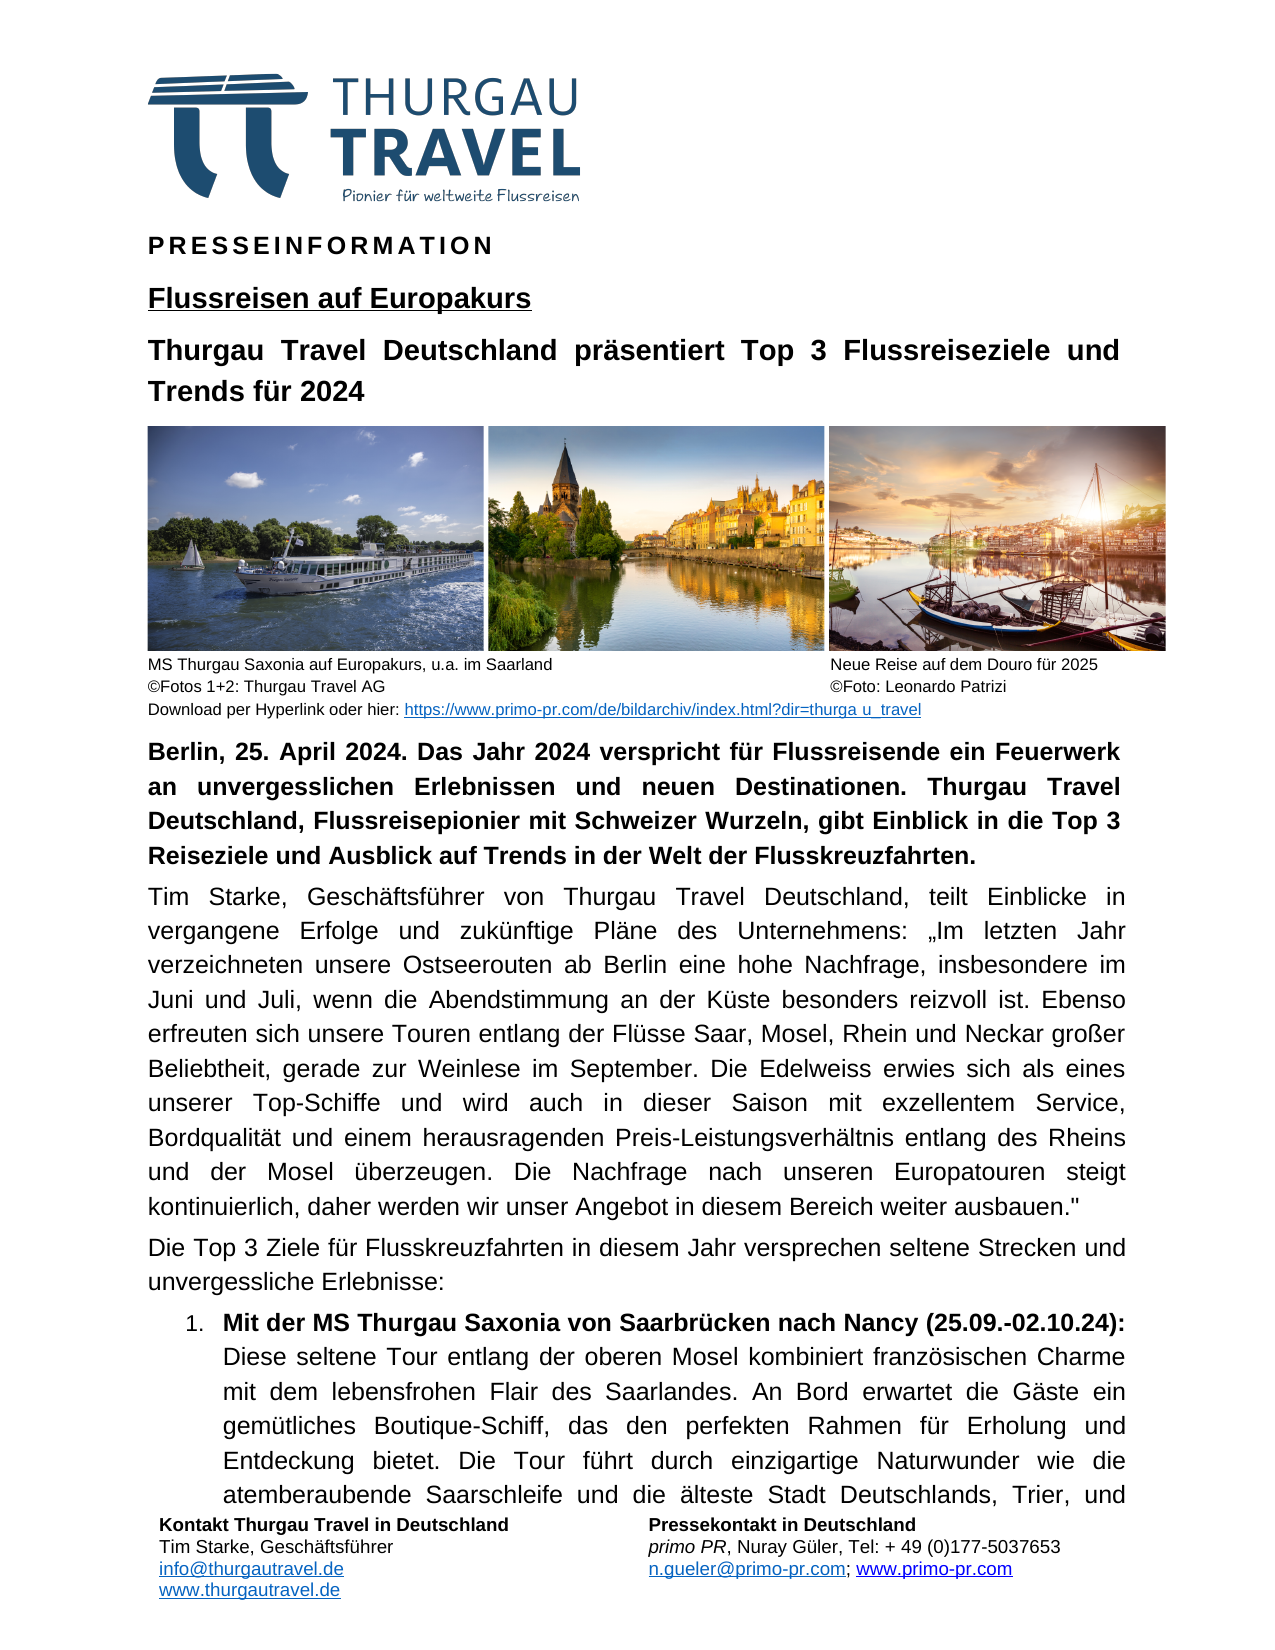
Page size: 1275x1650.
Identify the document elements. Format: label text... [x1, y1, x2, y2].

text ©Fotos 1+2: Thurgau Travel AG ©Foto: Leonardo Patrizi [148, 677, 1127, 696]
text Thurgau Travel Deutschland präsentiert Top 3 Flussreiseziele und Trends für 2024 [148, 333, 1122, 407]
picture [147, 426, 484, 651]
text MS Thurgau Saxonia auf Europakurs, u.a. im Saarland Neue Reise auf dem Douro für 2025 [148, 654, 1127, 673]
text Tim Starke, Geschäftsführer von Thurgau Travel Deutschland, teilt Einblicke in vergangene Erfolge und zukünftige Pläne des Unternehmens: „Im letzten Jahr verzeichneten unsere Ostseerouten ab Berlin eine hohe Nachfrage, insbesondere im Juni und Juli, wenn die Abendstimmung an der Küste besonders reizvoll ist. Ebenso erfreuten sich unsere Touren entlang der Flüsse Saar, Mosel, Rhein und Neckar großer Beliebtheit, gerade zur Weinlese im September. Die Edelweiss erwies sich als eines unserer Top-Schiffe und wird auch in dieser Saison mit exzellentem Service, Bordqualität und einem herausragenden Preis-Leistungsverhältnis entlang des Rheins und der Mosel überzeugen. Die Nachfrage nach unseren Europatouren steigt kontinuierlich, daher werden wir unser Angebot in diesem Bereich weiter ausbauen." [148, 882, 1127, 1221]
picture [147, 73, 581, 202]
text Berlin, 25. April 2024. Das Jahr 2024 verspricht für Flussreisende ein Feuerwerk an unvergesslichen Erlebnissen und neuen Destinationen. Thurgau Travel Deutschland, Flussreisepionier mit Schweizer Wurzeln, gibt Einblick in die Top 3 Reiseziele und Ausblick auf Trends in der Welt der Flusskreuzfahrten. [148, 737, 1122, 869]
picture [488, 426, 825, 651]
text Download per Hyperlink oder hier: https://www.primo-pr.com/de/bildarchiv/index.html?dir=thurga u_travel [148, 700, 1127, 719]
picture [829, 426, 1166, 651]
text Flussreisen auf Europakurs [148, 281, 1127, 314]
text Die Top 3 Ziele für Flusskreuzfahrten in diesem Jahr versprechen seltene Strecken und unvergessliche Erlebnisse: [148, 1233, 1127, 1296]
